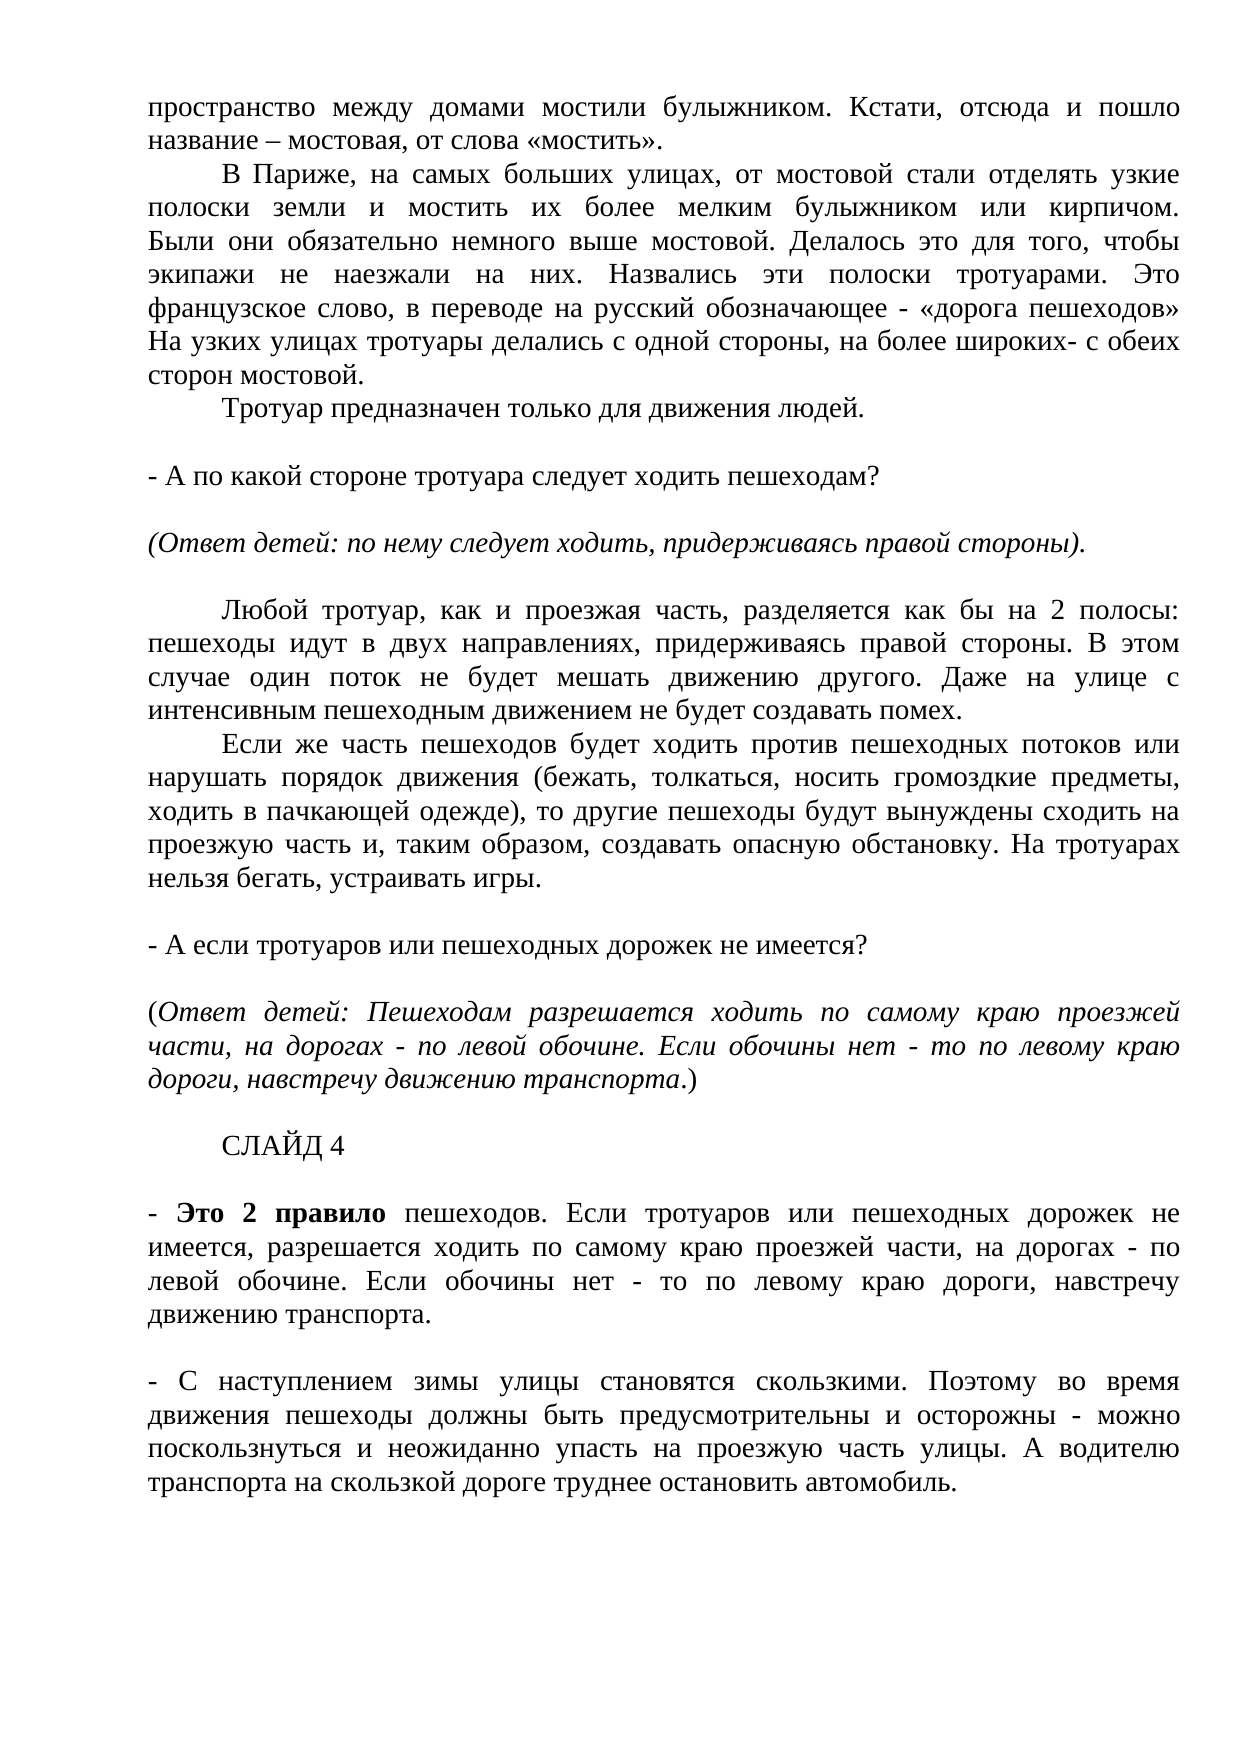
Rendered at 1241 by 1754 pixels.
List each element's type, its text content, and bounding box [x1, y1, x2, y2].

text - С наступлением зимы улицы становятся скользкими. Поэтому во время движения пешеходы должны быть предусмотрительны и осторожны - можно поскользнуться и неожиданно упасть на проезжую часть улицы. А водителю транспорта на скользкой дороге труднее остановить автомобиль. [148, 1363, 1181, 1497]
text (Ответ детей: Пешеходам разрешается ходить по самому краю проезжей части, на дорогах - по левой обочине. Если обочины нет - то по левому краю дороги, навстречу движению транспорта.) [148, 961, 1181, 1095]
text (Ответ детей: по нему следует ходить, придерживаясь правой стороны). [148, 491, 1181, 558]
text В Париже, на самых больших улицах, от мостовой стали отделять узкие полоски земли и мостить их более мелким булыжником или кирпичом. Были они обязательно немного выше мостовой. Делалось это для того, чтобы экипажи не наезжали на них. Назвались эти полоски тротуарами. Это французское слово, в переводе на русский обозначающее - «дорога пешеходов» На узких улицах тротуары делались с одной стороны, на более широких- с обеих сторон мостовой. [148, 156, 1181, 391]
text - А по какой стороне тротуара следует ходить пешеходам? [148, 424, 1181, 491]
text Тротуар предназначен только для движения людей. [148, 391, 1181, 424]
text - Это 2 правило пешеходов. Если тротуаров или пешеходных дорожек не имеется, разрешается ходить по самому краю проезжей части, на дорогах - по левой обочине. Если обочины нет - то по левому краю дороги, навстречу движению транспорта. [148, 1162, 1181, 1330]
text Если же часть пешеходов будет ходить против пешеходных потоков или нарушать порядок движения (бежать, толкаться, носить громоздкие предметы, ходить в пачкающей одежде), то другие пешеходы будут вынуждены сходить на проезжую часть и, таким образом, создавать опасную обстановку. На тротуарах нельзя бегать, устраивать игры. [148, 726, 1181, 894]
text - А если тротуаров или пешеходных дорожек не имеется? [148, 894, 1181, 961]
text Любой тротуар, как и проезжая часть, разделяется как бы на 2 полосы: пешеходы идут в двух направлениях, придерживаясь правой стороны. В этом случае один поток не будет мешать движению другого. Даже на улице с интенсивным пешеходным движением не будет создавать помех. [148, 592, 1181, 726]
text СЛАЙД 4 [148, 1128, 1181, 1162]
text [148, 89, 1181, 156]
